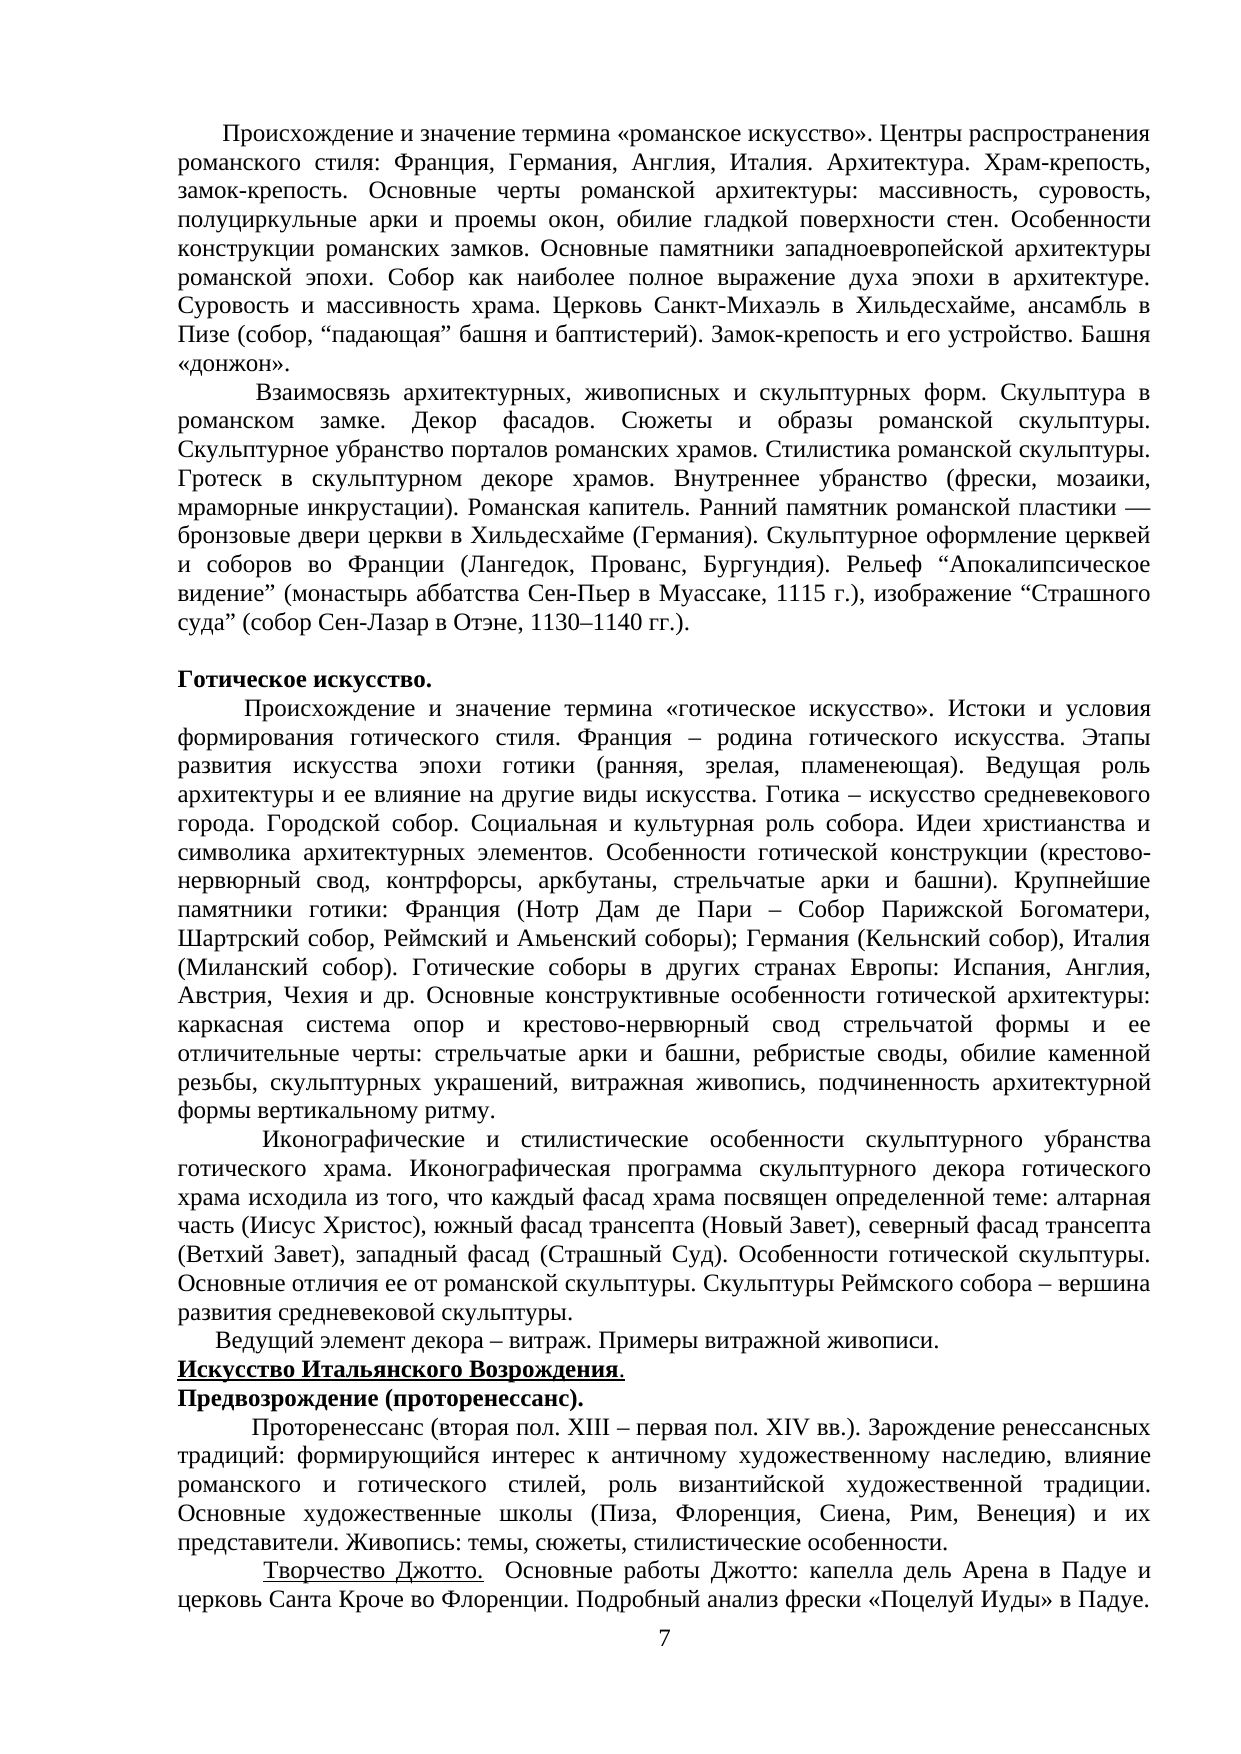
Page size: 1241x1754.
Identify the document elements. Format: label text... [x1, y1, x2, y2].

text Предвозрождение (проторенессанс). [177, 1383, 1152, 1412]
text Искусство Итальянского Возрождения. [177, 1354, 1152, 1383]
text Проторенессанс (вторая пол. XIII – первая пол. XIV вв.). Зарождение ренессансных традиций: формирующийся интерес к античному художественному наследию, влияние романского и готического стилей, роль византийской художественной традиции. Основные художественные школы (Пиза, Флоренция, Сиена, Рим, Венеция) и их представители. Живопись: темы, сюжеты, стилистические особенности. [177, 1412, 1152, 1556]
text Иконографические и стилистические особенности скульптурного убранства готического храма. Иконографическая программа скульптурного декора готического храма исходила из того, что каждый фасад храма посвящен определенной теме: алтарная часть (Иисус Христос), южный фасад трансепта (Новый Завет), северный фасад трансепта (Ветхий Завет), западный фасад (Страшный Суд). Особенности готической скульптуры. Основные отличия ее от романской скульптуры. Скульптуры Реймского собора – вершина развития средневековой скульптуры. [177, 1124, 1152, 1326]
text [177, 1556, 1152, 1613]
text Взаимосвязь архитектурных, живописных и скульптурных форм. Скульптура в романском замке. Декор фасадов. Сюжеты и образы романской скульптуры. Скульптурное убранство порталов романских храмов. Стилистика романской скульптуры. Гротеск в скульптурном декоре храмов. Внутреннее убранство (фрески, мозаики, мраморные инкрустации). Романская капитель. Ранний памятник романской пластики — бронзовые двери церкви в Хильдесхайме (Германия). Скульптурное оформление церквей и соборов во Франции (Лангедок, Прованс, Бургундия). Рельеф “Апокалипсическое видение” (монастырь аббатства Сен-Пьер в Муассаке, 1115 г.), изображение “Страшного суда” (собор Сен-Лазар в Отэне, 1130–1140 гг.). [177, 377, 1152, 636]
text Готическое искусство. [177, 664, 1152, 693]
text Происхождение и значение термина «готическое искусство». Истоки и условия формирования готического стиля. Франция – родина готического искусства. Этапы развития искусства эпохи готики (ранняя, зрелая, пламенеющая). Ведущая роль архитектуры и ее влияние на другие виды искусства. Готика – искусство средневекового города. Городской собор. Социальная и культурная роль собора. Идеи христианства и символика архитектурных элементов. Особенности готической конструкции (крестово-нервюрный свод, контрфорсы, аркбутаны, стрельчатые арки и башни). Крупнейшие памятники готики: Франция (Нотр Дам де Пари – Собор Парижской Богоматери, Шартрский собор, Реймский и Амьенский соборы); Германия (Кельнский собор), Италия (Миланский собор). Готические соборы в других странах Европы: Испания, Англия, Австрия, Чехия и др. Основные конструктивные особенности готической архитектуры: каркасная система опор и крестово-нервюрный свод стрельчатой формы и ее отличительные черты: стрельчатые арки и башни, ребристые своды, обилие каменной резьбы, скульптурных украшений, витражная живопись, подчиненность архитектурной формы вертикальному ритму. [177, 693, 1152, 1124]
text Ведущий элемент декора – витраж. Примеры витражной живописи. [177, 1326, 1152, 1354]
text Происхождение и значение термина «романское искусство». Центры распространения романского стиля: Франция, Германия, Англия, Италия. Архитектура. Храм-крепость, замок-крепость. Основные черты романской архитектуры: массивность, суровость, полуциркульные арки и проемы окон, обилие гладкой поверхности стен. Особенности конструкции романских замков. Основные памятники западноевропейской архитектуры романской эпохи. Собор как наиболее полное выражение духа эпохи в архитектуре. Суровость и массивность храма. Церковь Санкт-Михаэль в Хильдесхайме, ансамбль в Пизе (собор, “падающая” башня и баптистерий). Замок-крепость и его устройство. Башня «донжон». [177, 118, 1152, 377]
